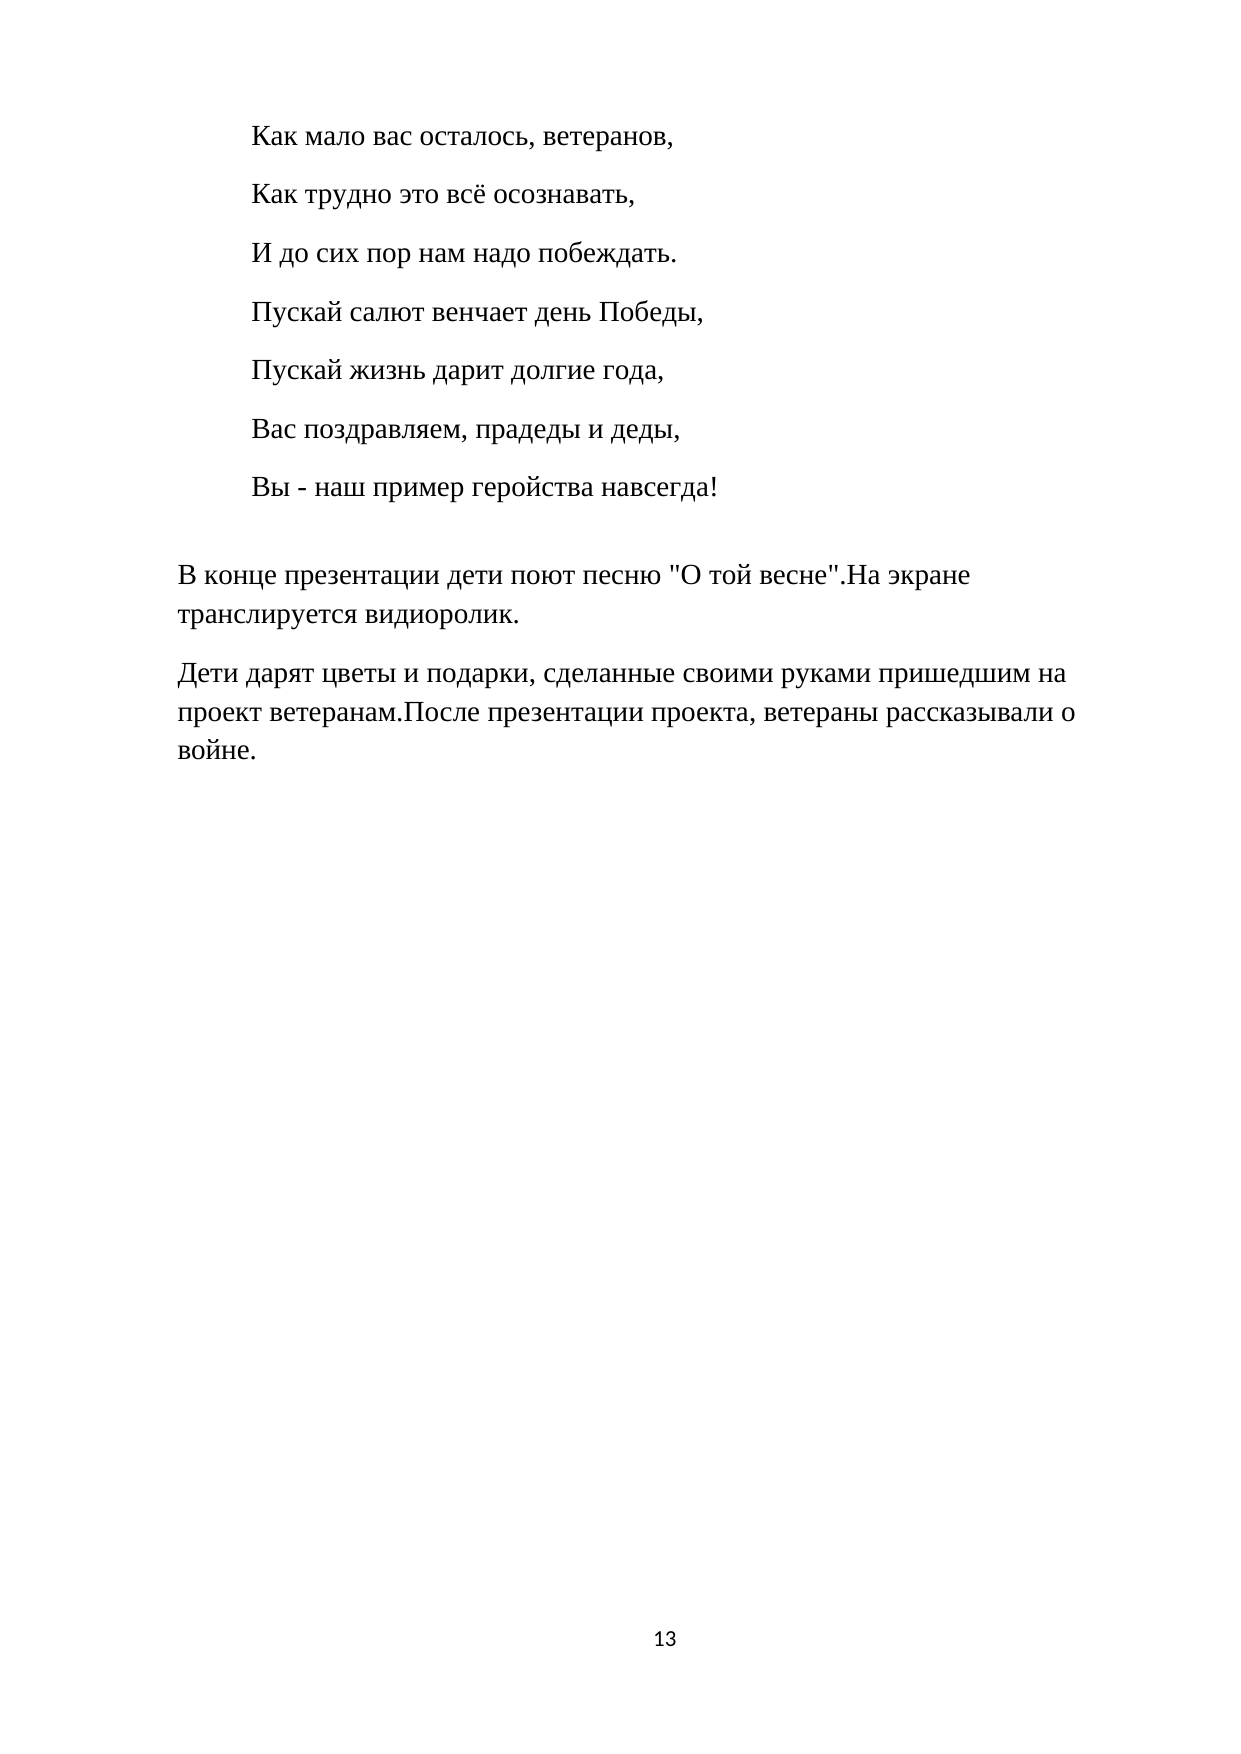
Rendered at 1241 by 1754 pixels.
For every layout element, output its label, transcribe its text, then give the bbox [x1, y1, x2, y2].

text Вы - наш пример геройства навсегда! [251, 469, 1152, 503]
text В конце презентации дети поют песню "О той весне".На экране транслируется видиоролик. [177, 557, 1152, 629]
text Пускай салют венчает день Победы, [251, 294, 1152, 327]
text Вас поздравляем, прадеды и деды, [251, 411, 1152, 444]
text И до сих пор нам надо побеждать. [251, 235, 1152, 269]
text Как мало вас осталось, ветеранов, [251, 118, 1152, 152]
text Пускай жизнь дарит долгие года, [251, 352, 1152, 386]
text Как трудно это всё осознавать, [251, 177, 1152, 210]
text Дети дарят цветы и подарки, сделанные своими руками пришедшим на проект ветеранам.После презентации проекта, ветераны рассказывали о войне. [177, 655, 1152, 766]
